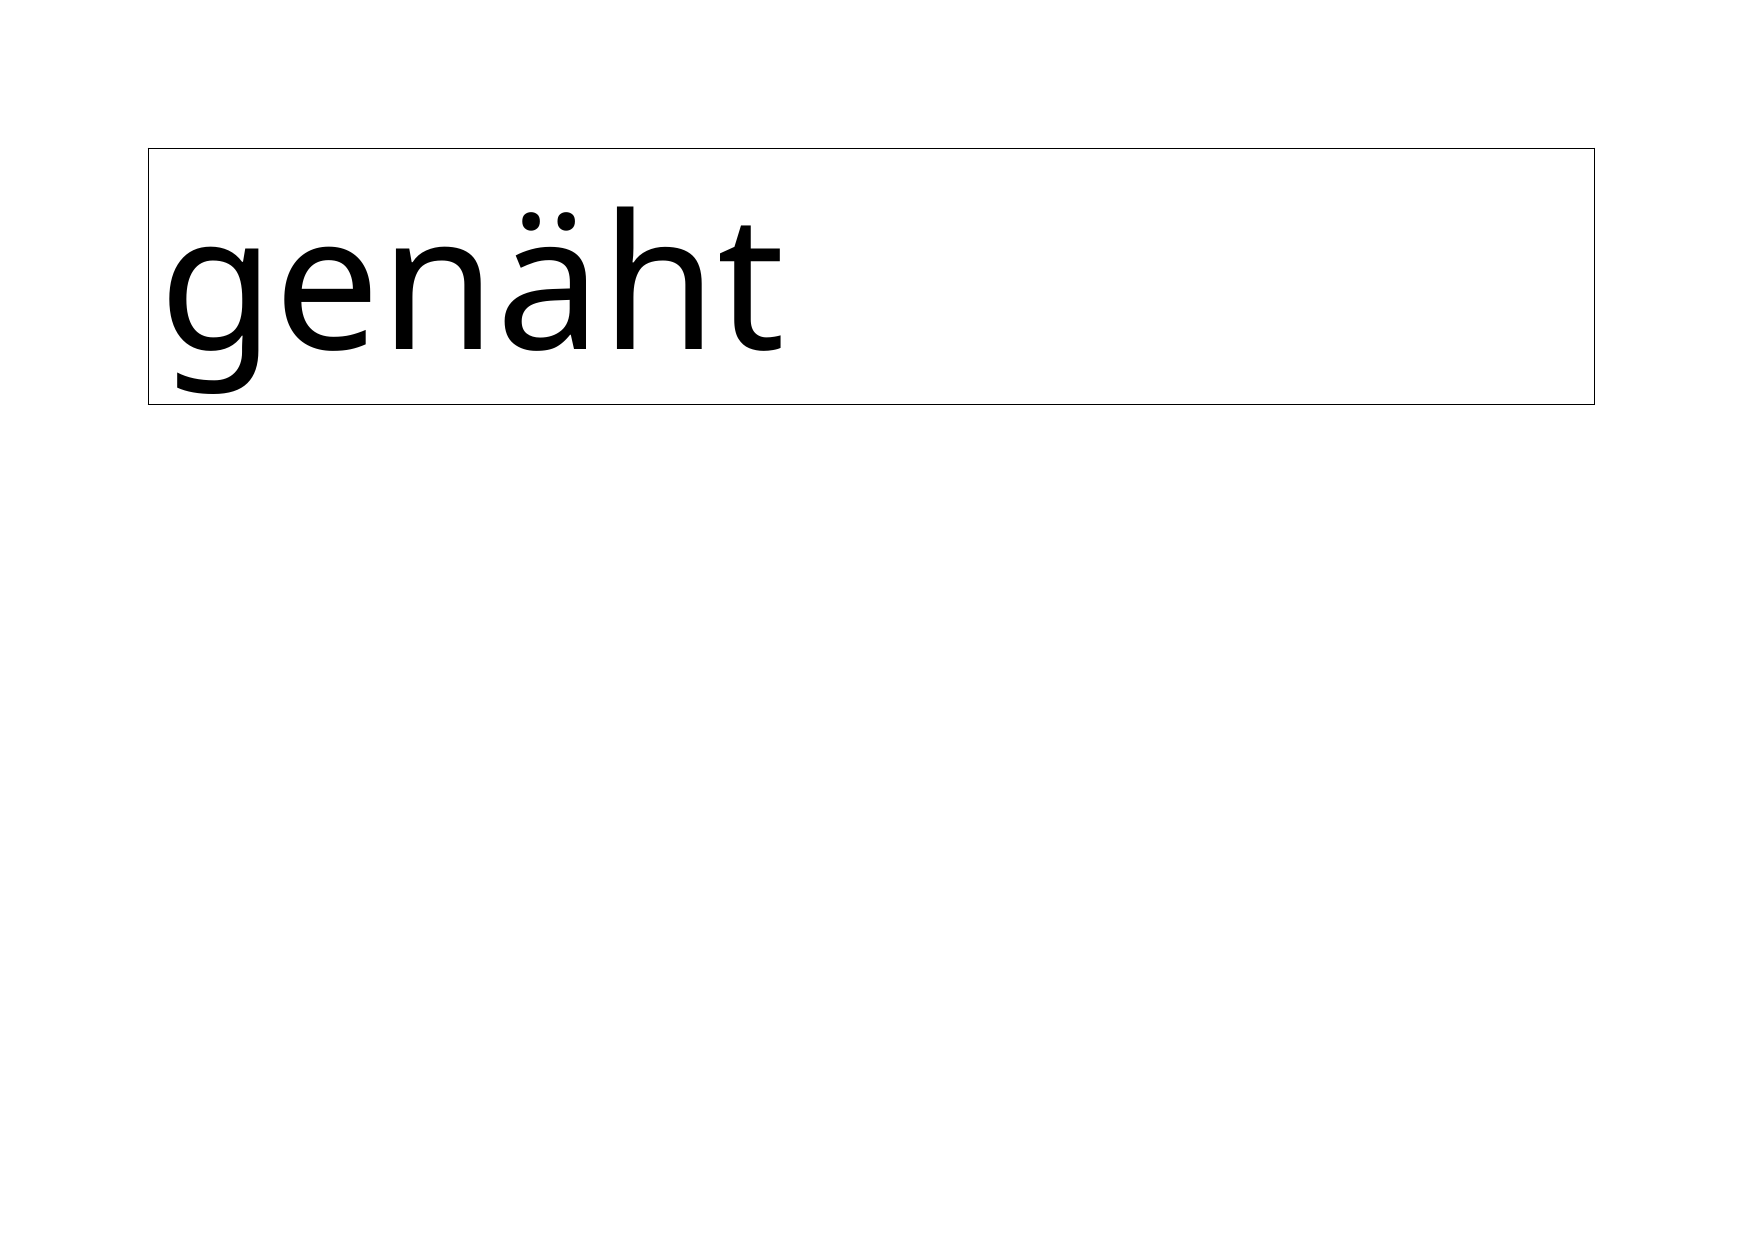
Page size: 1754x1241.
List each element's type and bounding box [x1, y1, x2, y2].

table_cell [149, 149, 1594, 404]
